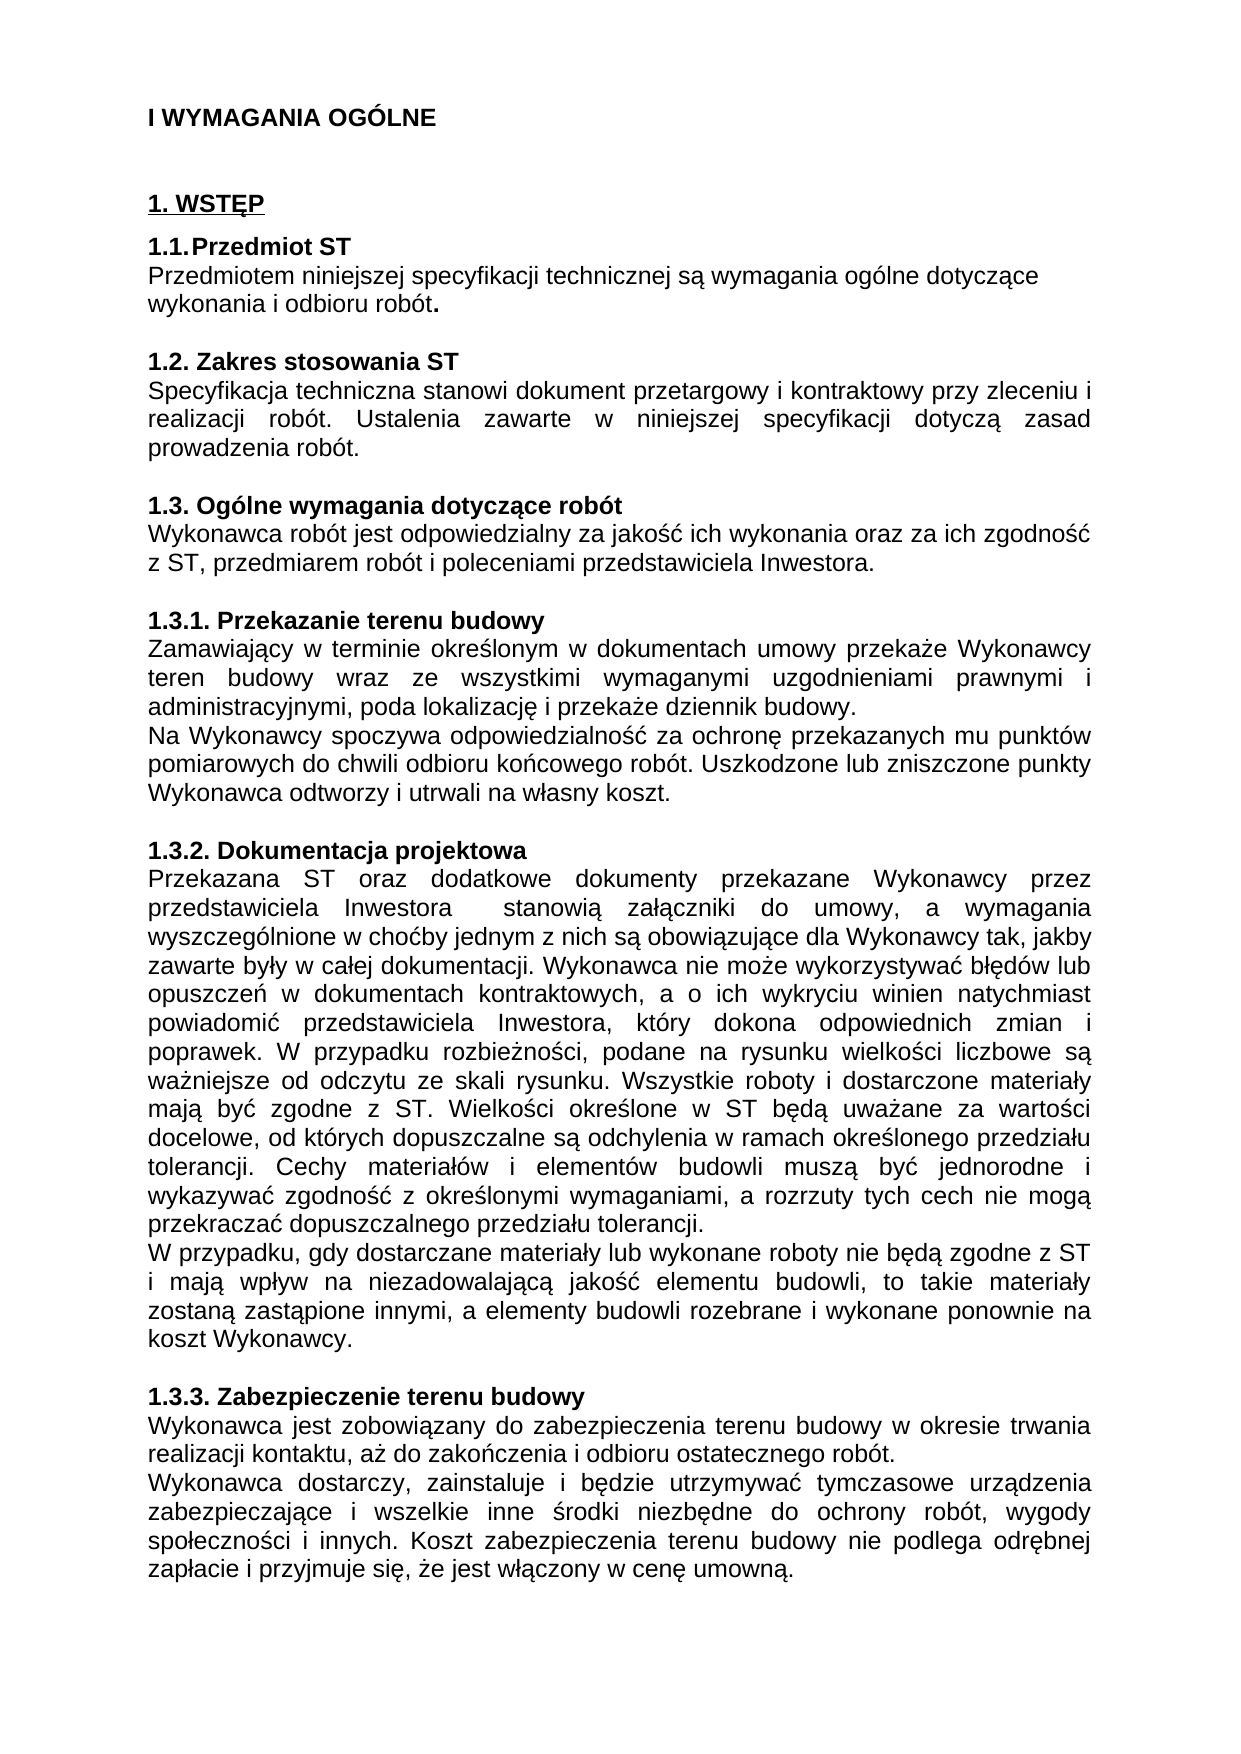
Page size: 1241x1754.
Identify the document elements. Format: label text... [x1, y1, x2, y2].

text Specyfikacja techniczna stanowi dokument przetargowy i kontraktowy przy zleceniu i realizacji robót. Ustalenia zawarte w niniejszej specyfikacji dotyczą zasad prowadzenia robót. [148, 376, 1093, 462]
text 1. WSTĘP [148, 189, 1093, 218]
text 1.3.3. Zabezpieczenie terenu budowy [148, 1382, 1093, 1411]
subtitle 1.2. Zakres stosowania ST [148, 347, 1093, 376]
text Wykonawca jest zobowiązany do zabezpieczenia terenu budowy w okresie trwania realizacji kontaktu, aż do zakończenia i odbioru ostatecznego robót. [148, 1411, 1093, 1468]
text Przekazana ST oraz dodatkowe dokumenty przekazane Wykonawcy przez przedstawiciela Inwestora stanowią załączniki do umowy, a wymagania wyszczególnione w choćby jednym z nich są obowiązujące dla Wykonawcy tak, jakby zawarte były w całej dokumentacji. Wykonawca nie może wykorzystywać błędów lub opuszczeń w dokumentach kontraktowych, a o ich wykryciu winien natychmiast powiadomić przedstawiciela Inwestora, który dokona odpowiednich zmian i poprawek. W przypadku rozbieżności, podane na rysunku wielkości liczbowe są ważniejsze od odczytu ze skali rysunku. Wszystkie roboty i dostarczone materiały mają być zgodne z ST. Wielkości określone w ST będą uważane za wartości docelowe, od których dopuszczalne są odchylenia w ramach określonego przedziału tolerancji. Cechy materiałów i elementów budowli muszą być jednorodne i wykazywać zgodność z określonymi wymaganiami, a rozrzuty tych cech nie mogą przekraczać dopuszczalnego przedziału tolerancji. [148, 864, 1093, 1238]
text W przypadku, gdy dostarczane materiały lub wykonane roboty nie będą zgodne z ST i mają wpływ na niezadowalającą jakość elementu budowli, to takie materiały zostaną zastąpione innymi, a elementy budowli rozebrane i wykonane ponownie na koszt Wykonawcy. [148, 1238, 1093, 1353]
text 1.3.2. Dokumentacja projektowa [148, 836, 1093, 864]
text Wykonawca robót jest odpowiedzialny za jakość ich wykonania oraz za ich zgodność z ST, przedmiarem robót i poleceniami przedstawiciela Inwestora. [148, 519, 1093, 577]
list Przedmiot ST [148, 232, 1093, 261]
text 1.3.1. Przekazanie terenu budowy [148, 606, 1093, 634]
text Wykonawca dostarczy, zainstaluje i będzie utrzymywać tymczasowe urządzenia zabezpieczające i wszelkie inne środki niezbędne do ochrony robót, wygody społeczności i innych. Koszt zabezpieczenia terenu budowy nie podlega odrębnej zapłacie i przyjmuje się, że jest włączony w cenę umowną. [148, 1468, 1093, 1583]
text 1.3. Ogólne wymagania dotyczące robót [148, 491, 1093, 519]
text Przedmiotem niniejszej specyfikacji technicznej są wymagania ogólne dotyczące wykonania i odbioru robót. [148, 261, 1093, 318]
text Na Wykonawcy spoczywa odpowiedzialność za ochronę przekazanych mu punktów pomiarowych do chwili odbioru końcowego robót. Uszkodzone lub zniszczone punkty Wykonawca odtworzy i utrwali na własny koszt. [148, 721, 1093, 807]
text Zamawiający w terminie określonym w dokumentach umowy przekaże Wykonawcy teren budowy wraz ze wszystkimi wymaganymi uzgodnieniami prawnymi i administracyjnymi, poda lokalizację i przekaże dziennik budowy. [148, 634, 1093, 721]
subtitle I WYMAGANIA OGÓLNE [148, 103, 1093, 131]
